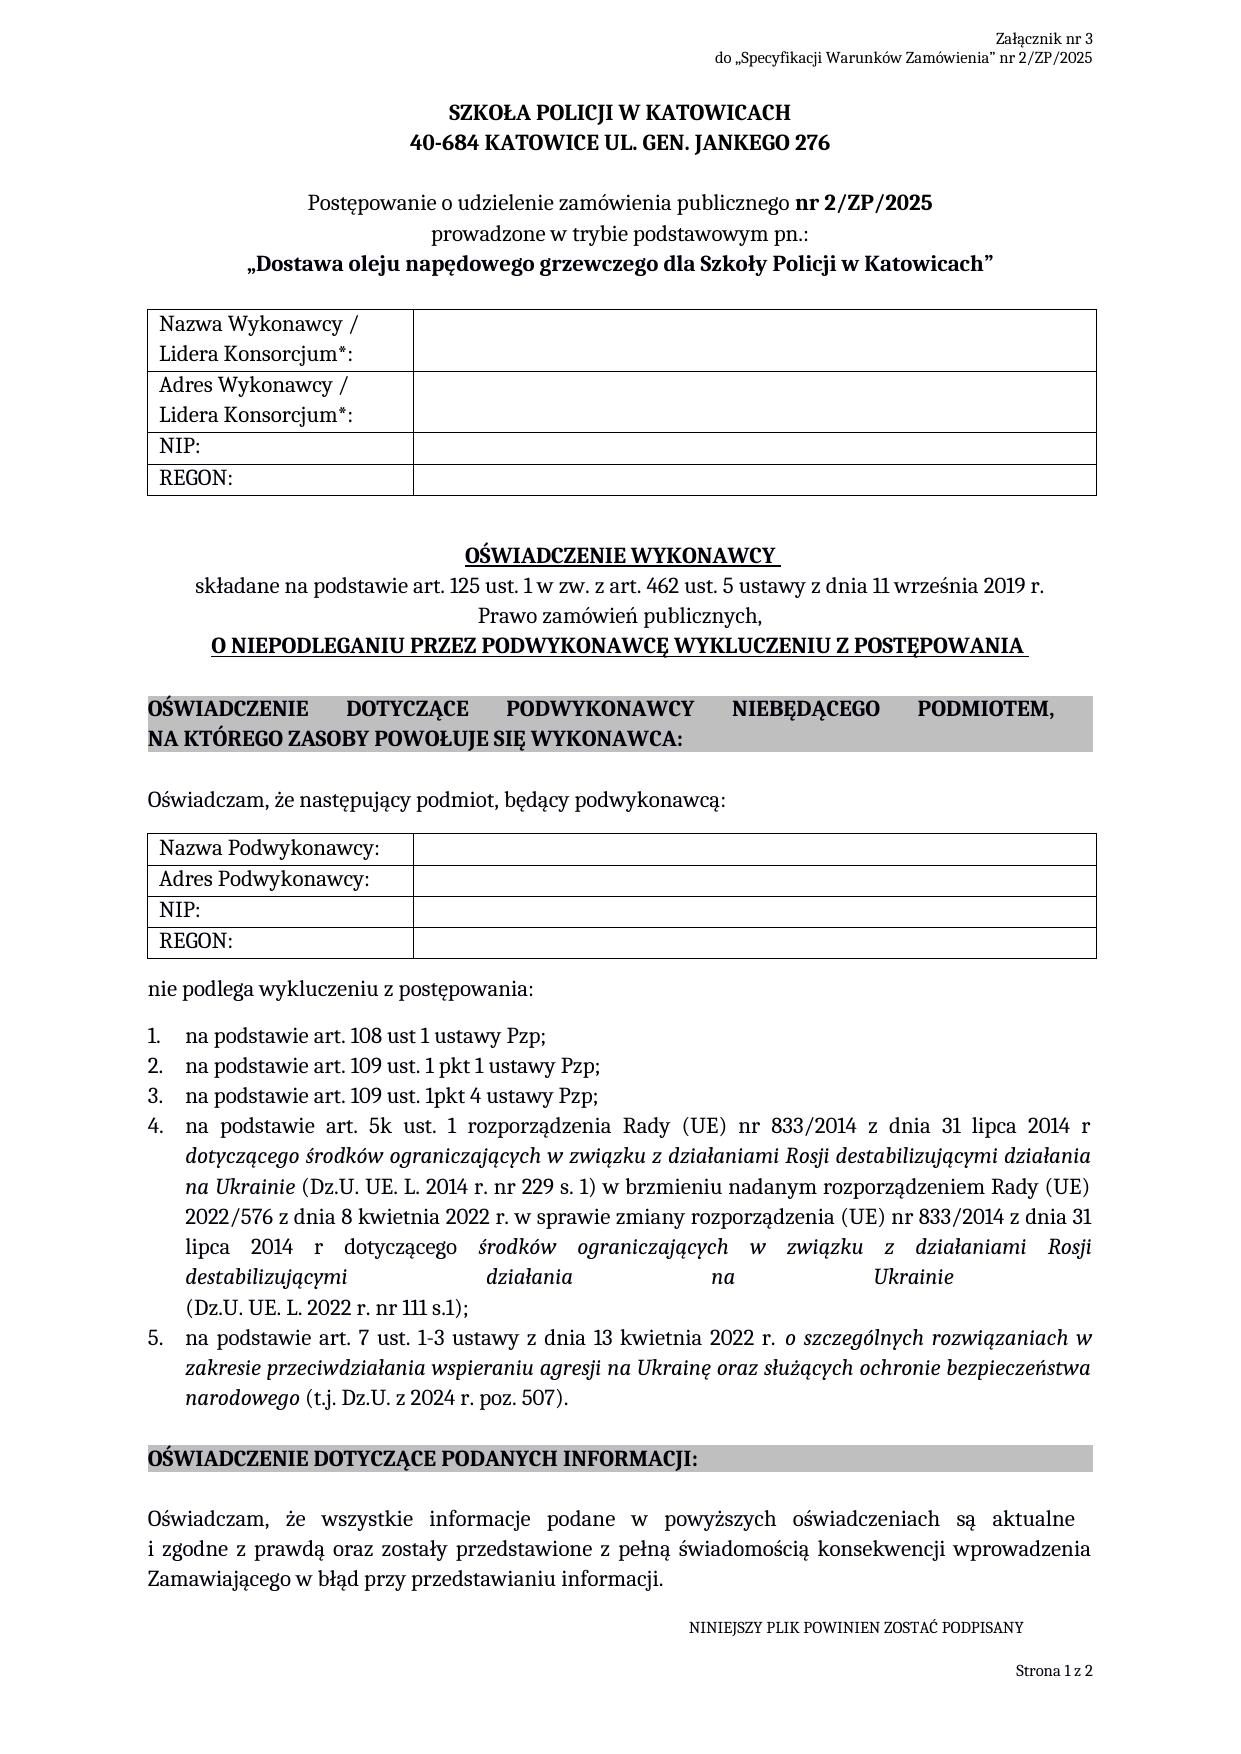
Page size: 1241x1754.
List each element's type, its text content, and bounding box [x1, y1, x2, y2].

list na podstawie art. 108 ust 1 ustawy Pzp; [148, 1022, 1093, 1049]
table_header [414, 310, 1096, 371]
table_cell REGON: [148, 928, 413, 958]
table_header [414, 834, 1096, 864]
table_cell Adres Podwykonawcy: [148, 866, 413, 896]
text OŚWIADCZENIE DOTYCZĄCE PODANYCH INFORMACJI: [148, 1445, 1093, 1472]
text nie podlega wykluczeniu z postępowania: [148, 976, 1093, 1002]
text Oświadczam, że następujący podmiot, będący podwykonawcą: [148, 787, 1093, 813]
text Postępowanie o udzielenie zamówienia publicznego nr 2/ZP/2025 prowadzone w trybie podstawowym pn.: [148, 190, 1093, 247]
text SZKOŁA POLICJI W KATOWICACH [148, 99, 1093, 126]
table_cell REGON: [148, 465, 413, 495]
table_header Nazwa Podwykonawcy: [148, 834, 413, 864]
table_cell [414, 372, 1096, 432]
text Oświadczam, że wszystkie informacje podane w powyższych oświadczeniach są aktualne i zgodne z prawdą oraz zostały przedstawione z pełną świadomością konsekwencji wprowadzenia Zamawiającego w błąd przy przedstawianiu informacji. [148, 1506, 1093, 1592]
list na podstawie art. 109 ust. 1 pkt 1 ustawy Pzp; [148, 1053, 1093, 1079]
table_cell NIP: [148, 433, 413, 463]
text OŚWIADCZENIE DOTYCZĄCE PODWYKONAWCY NIEBĘDĄCEGO PODMIOTEM, NA KTÓREGO ZASOBY POWOŁUJE SIĘ WYKONAWCA: [148, 696, 1093, 752]
table_cell [414, 866, 1096, 896]
text NINIEJSZY PLIK POWINIEN ZOSTAĆ PODPISANY [620, 1618, 1093, 1637]
text „Dostawa oleju napędowego grzewczego dla Szkoły Policji w Katowicach” [148, 251, 1093, 277]
table_cell [414, 928, 1096, 958]
text Prawo zamówień publicznych, [148, 603, 1093, 629]
text OŚWIADCZENIE WYKONAWCY [148, 543, 1093, 569]
table_cell [414, 897, 1096, 927]
table_cell [414, 465, 1096, 495]
table_cell Adres Wykonawcy / Lidera Konsorcjum*: [148, 372, 413, 432]
table_header Nazwa Wykonawcy / Lidera Konsorcjum*: [148, 310, 413, 371]
list na podstawie art. 7 ust. 1-3 ustawy z dnia 13 kwietnia 2022 r. o szczególnych rozwiązaniach w zakresie przeciwdziałania wspieraniu agresji na Ukrainę oraz służących ochronie bezpieczeństwa narodowego (t.j. Dz.U. z 2024 r. poz. 507). [148, 1324, 1093, 1411]
list na podstawie art. 109 ust. 1pkt 4 ustawy Pzp; [148, 1083, 1093, 1109]
table_cell NIP: [148, 897, 413, 927]
list na podstawie art. 5k ust. 1 rozporządzenia Rady (UE) nr 833/2014 z dnia 31 lipca 2014 r dotyczącego środków ograniczających w związku z działaniami Rosji destabilizującymi działania na Ukrainie (Dz.U. UE. L. 2014 r. nr 229 s. 1) w brzmieniu nadanym rozporządzeniem Rady (UE) 2022/576 z dnia 8 kwietnia 2022 r. w sprawie zmiany rozporządzenia (UE) nr 833/2014 z dnia 31 lipca 2014 r dotyczącego środków ograniczających w związku z działaniami Rosji destabilizującymi działania na Ukrainie (Dz.U. UE. L. 2022 r. nr 111 s.1); [148, 1113, 1093, 1321]
table_cell [414, 433, 1096, 463]
text O NIEPODLEGANIU PRZEZ PODWYKONAWCĘ WYKLUCZENIU Z POSTĘPOWANIA [148, 633, 1093, 692]
text składane na podstawie art. 125 ust. 1 w zw. z art. 462 ust. 5 ustawy z dnia 11 września 2019 r. [148, 573, 1093, 599]
text 40-684 KATOWICE UL. GEN. JANKEGO 276 [148, 130, 1093, 156]
